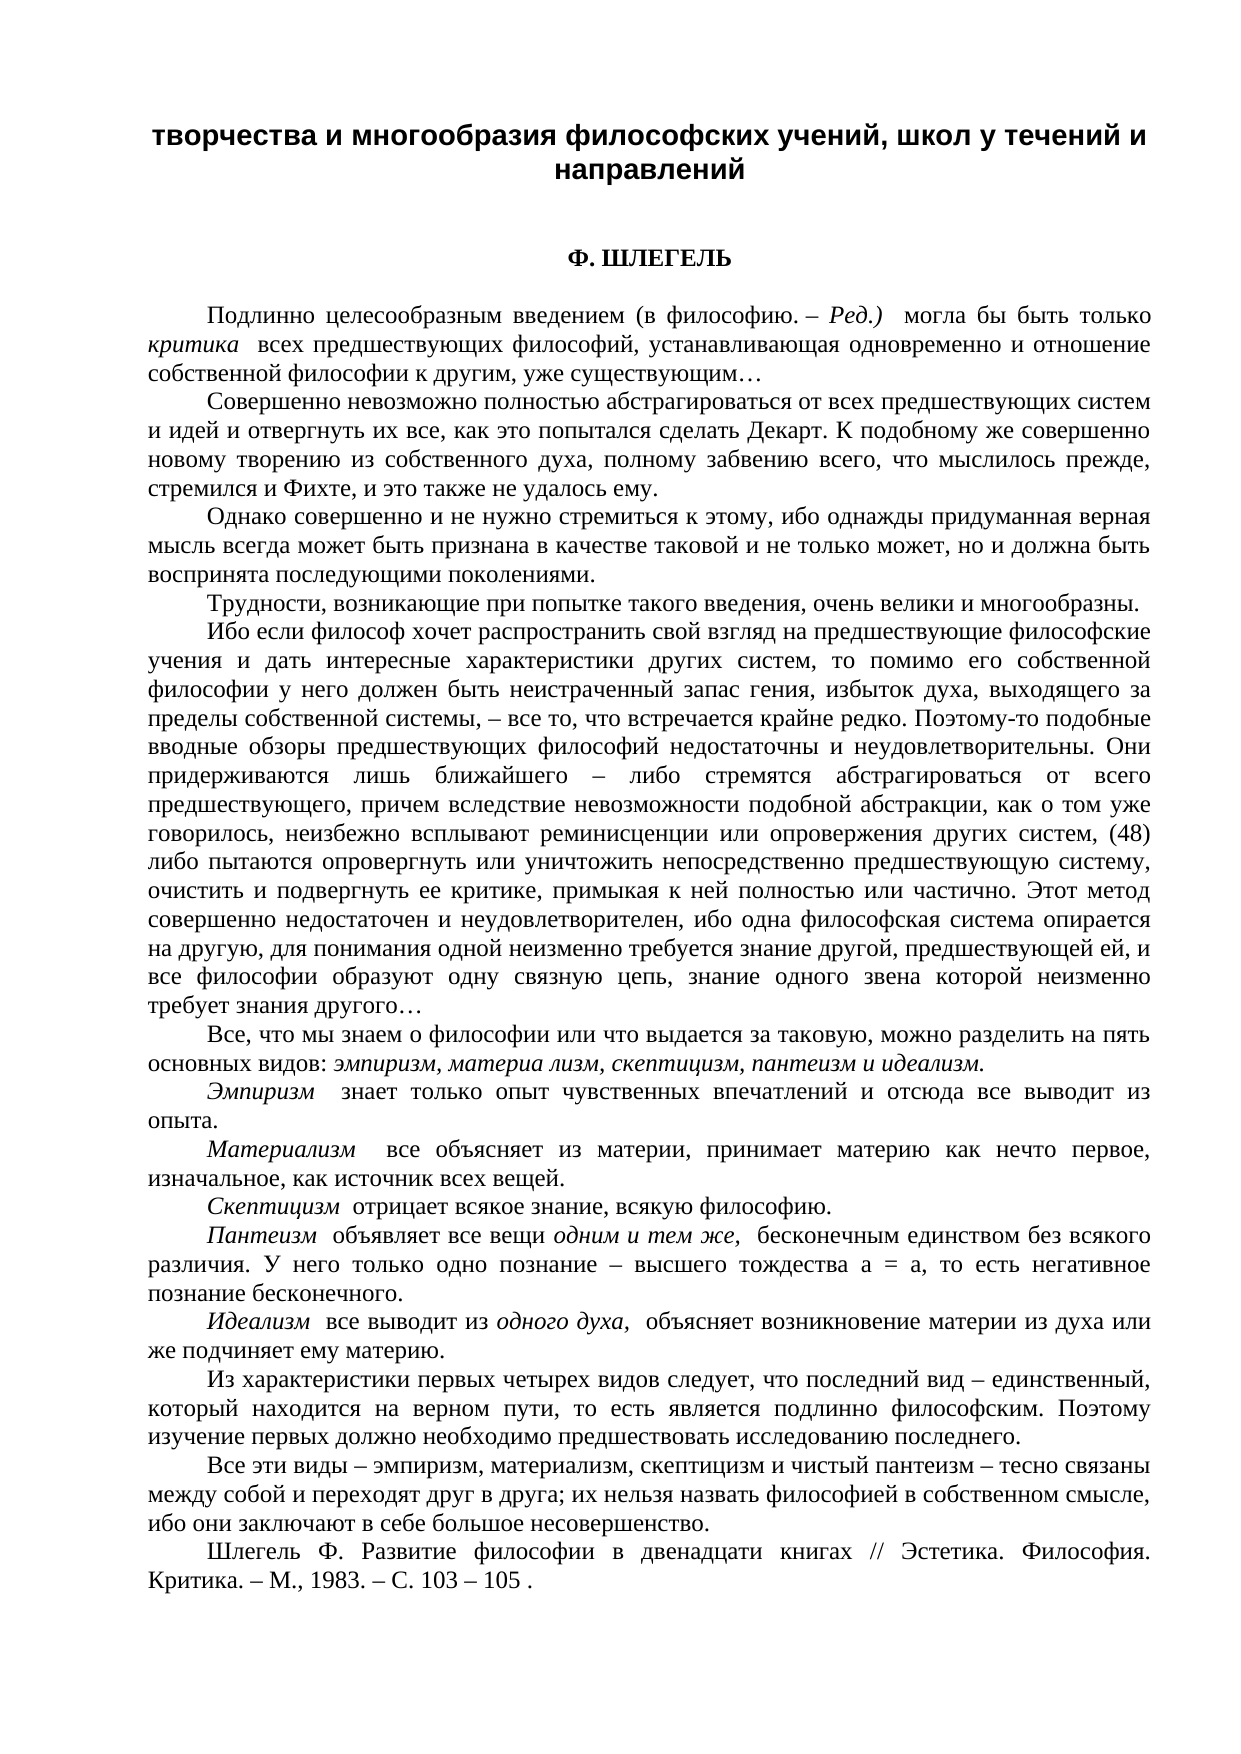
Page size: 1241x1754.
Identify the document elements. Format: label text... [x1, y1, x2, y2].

text Все эти виды – эмпиризм, материализм, скептицизм и чистый пантеизм – тесно связаны между собой и переходят друг в друга; их нельзя назвать философией в собственном смысле, ибо они заключают в себе большое несовершенство. [148, 1450, 1152, 1536]
text Идеализм все выводит из одного духа, объясняет возникновение материи из духа или же подчиняет ему материю. [148, 1306, 1152, 1364]
text Подлинно целесообразным введением (в философию. – Ред.) могла бы быть только критика всех предшествующих философий, устанавливающая одновременно и отношение собственной философии к другим, уже существующим… [148, 300, 1152, 386]
text Шлегель Ф. Развитие философии в двенадцати книгах // Эстетика. Философия. Критика. – М., 1983. – С. 103 – 105 . [148, 1536, 1152, 1594]
text Скептицизм отрицает всякое знание, всякую философию. [148, 1191, 1152, 1220]
text Ибо если философ хочет распространить свой взгляд на предшествующие философские учения и дать интересные характеристики других систем, то помимо его собственной философии у него должен быть неистраченный запас гения, избыток духа, выходящего за пределы собственной системы, – все то, что встречается крайне редко. Поэтому-то подобные вводные обзоры предшествующих философий недостаточны и неудовлетворительны. Они придерживаются лишь ближайшего – либо стремятся абстрагироваться от всего предшествующего, причем вследствие невозможности подобной абстракции, как о том уже говорилось, неизбежно всплывают реминисценции или опровержения других систем, (48) либо пытаются опровергнуть или уничтожить непосредственно предшествующую систему, очистить и подвергнуть ее критике, примыкая к ней полностью или частично. Этот метод совершенно недостаточен и неудовлетворителен, ибо одна философская система опирается на другую, для понимания одной неизменно требуется знание другой, предшествующей ей, и все философии образуют одну связную цепь, знание одного звена которой неизменно требует знания другого… [148, 616, 1152, 1019]
text Эмпиризм знает только опыт чувственных впечатлений и отсюда все выводит из опыта. [148, 1076, 1152, 1134]
text Трудности, возникающие при попытке такого введения, очень велики и многообразны. [148, 588, 1152, 616]
text Совершенно невозможно полностью абстрагироваться от всех предшествующих систем и идей и отвергнуть их все, как это попытался сделать Декарт. К подобному же совершенно новому творению из собственного духа, полному забвению всего, что мыслилось прежде, стремился и Фихте, и это также не удалось ему. [148, 386, 1152, 501]
text Ф. ШЛЕГЕЛЬ [148, 243, 1152, 271]
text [148, 118, 1152, 185]
text Материализм все объясняет из материи, принимает материю как нечто первое, изначальное, как источник всех вещей. [148, 1134, 1152, 1191]
text Однако совершенно и не нужно стремиться к этому, ибо однажды придуманная верная мысль всегда может быть признана в качестве таковой и не только может, но и должна быть воспринята последующими поколениями. [148, 501, 1152, 588]
text Из характеристики первых четырех видов следует, что последний вид – единственный, который находится на верном пути, то есть является подлинно философским. Поэтому изучение первых должно необходимо предшествовать исследованию последнего. [148, 1364, 1152, 1450]
text Пантеизм объявляет все вещи одним и тем же, бесконечным единством без всякого различия. У него только одно познание – высшего тождества а = а, то есть негативное познание бесконечного. [148, 1220, 1152, 1306]
text Все, что мы знаем о философии или что выдается за таковую, можно разделить на пять основных видов: эмпиризм, материа лизм, скептицизм, пантеизм и идеализм. [148, 1019, 1152, 1076]
